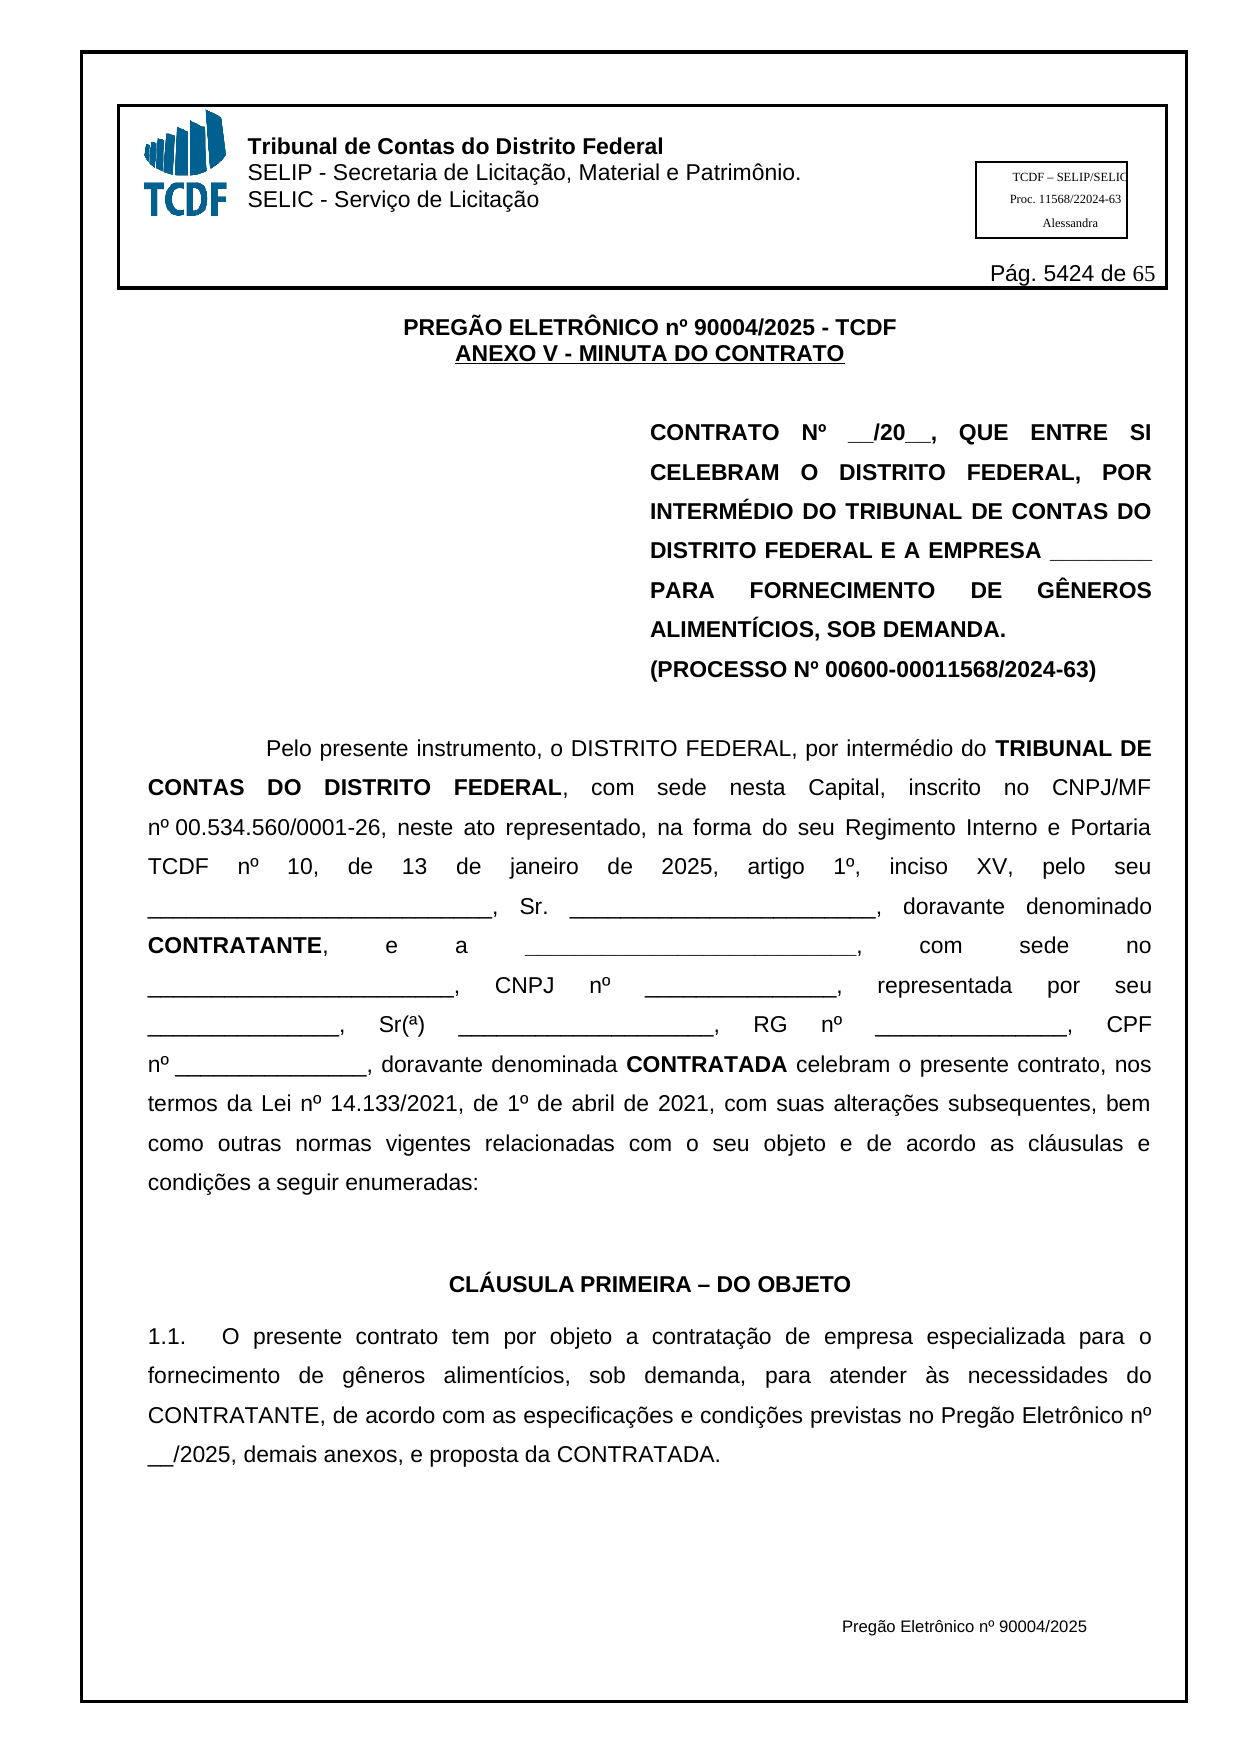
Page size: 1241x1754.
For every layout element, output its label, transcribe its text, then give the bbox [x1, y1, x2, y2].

text PREGÃO ELETRÔNICO nº 90004/2025 - TCDF [148, 313, 1152, 340]
text Pelo presente instrumento, o DISTRITO FEDERAL, por intermédio do TRIBUNAL DE CONTAS DO DISTRITO FEDERAL, com sede nesta Capital, inscrito no CNPJ/MF nº 00.534.560/0001-26, neste ato representado, na forma do seu Regimento Interno e Portaria TCDF nº 10, de 13 de janeiro de 2025, artigo 1º, inciso XV, pelo seu ___________________________, Sr. ________________________, doravante denominado CONTRATANTE, e a __________________________, com sede no ________________________, CNPJ nº _______________, representada por seu _______________, Sr(ª) ____________________, RG nº _______________, CPF nº _______________, doravante denominada CONTRATADA celebram o presente contrato, nos termos da Lei nº 14.133/2021, de 1º de abril de 2021, com suas alterações subsequentes, bem como outras normas vigentes relacionadas com o seu objeto e de acordo as cláusulas e condições a seguir enumeradas: [148, 735, 1152, 1195]
text CONTRATO Nº __/20__, QUE ENTRE SI CELEBRAM O DISTRITO FEDERAL, POR INTERMÉDIO DO TRIBUNAL DE CONTAS DO DISTRITO FEDERAL E A EMPRESA ________ PARA fornecimento de gêneros alimentícios, sob demanda. [650, 419, 1152, 643]
text ANEXO V - MINUTA DO CONTRATO [148, 340, 1152, 366]
picture [129, 107, 241, 218]
text CLÁUSULA PRIMEIRA – DO OBJETO [148, 1271, 1152, 1297]
list 1.1. O presente contrato tem por objeto a contratação de empresa especializada para o fornecimento de gêneros alimentícios, sob demanda, para atender às necessidades do CONTRATANTE, de acordo com as especificações e condições previstas no Pregão Eletrônico nº __/2025, demais anexos, e proposta da CONTRATADA. [148, 1323, 1152, 1468]
text (PROCESSO Nº 00600-00011568/2024-63) [650, 656, 1152, 682]
